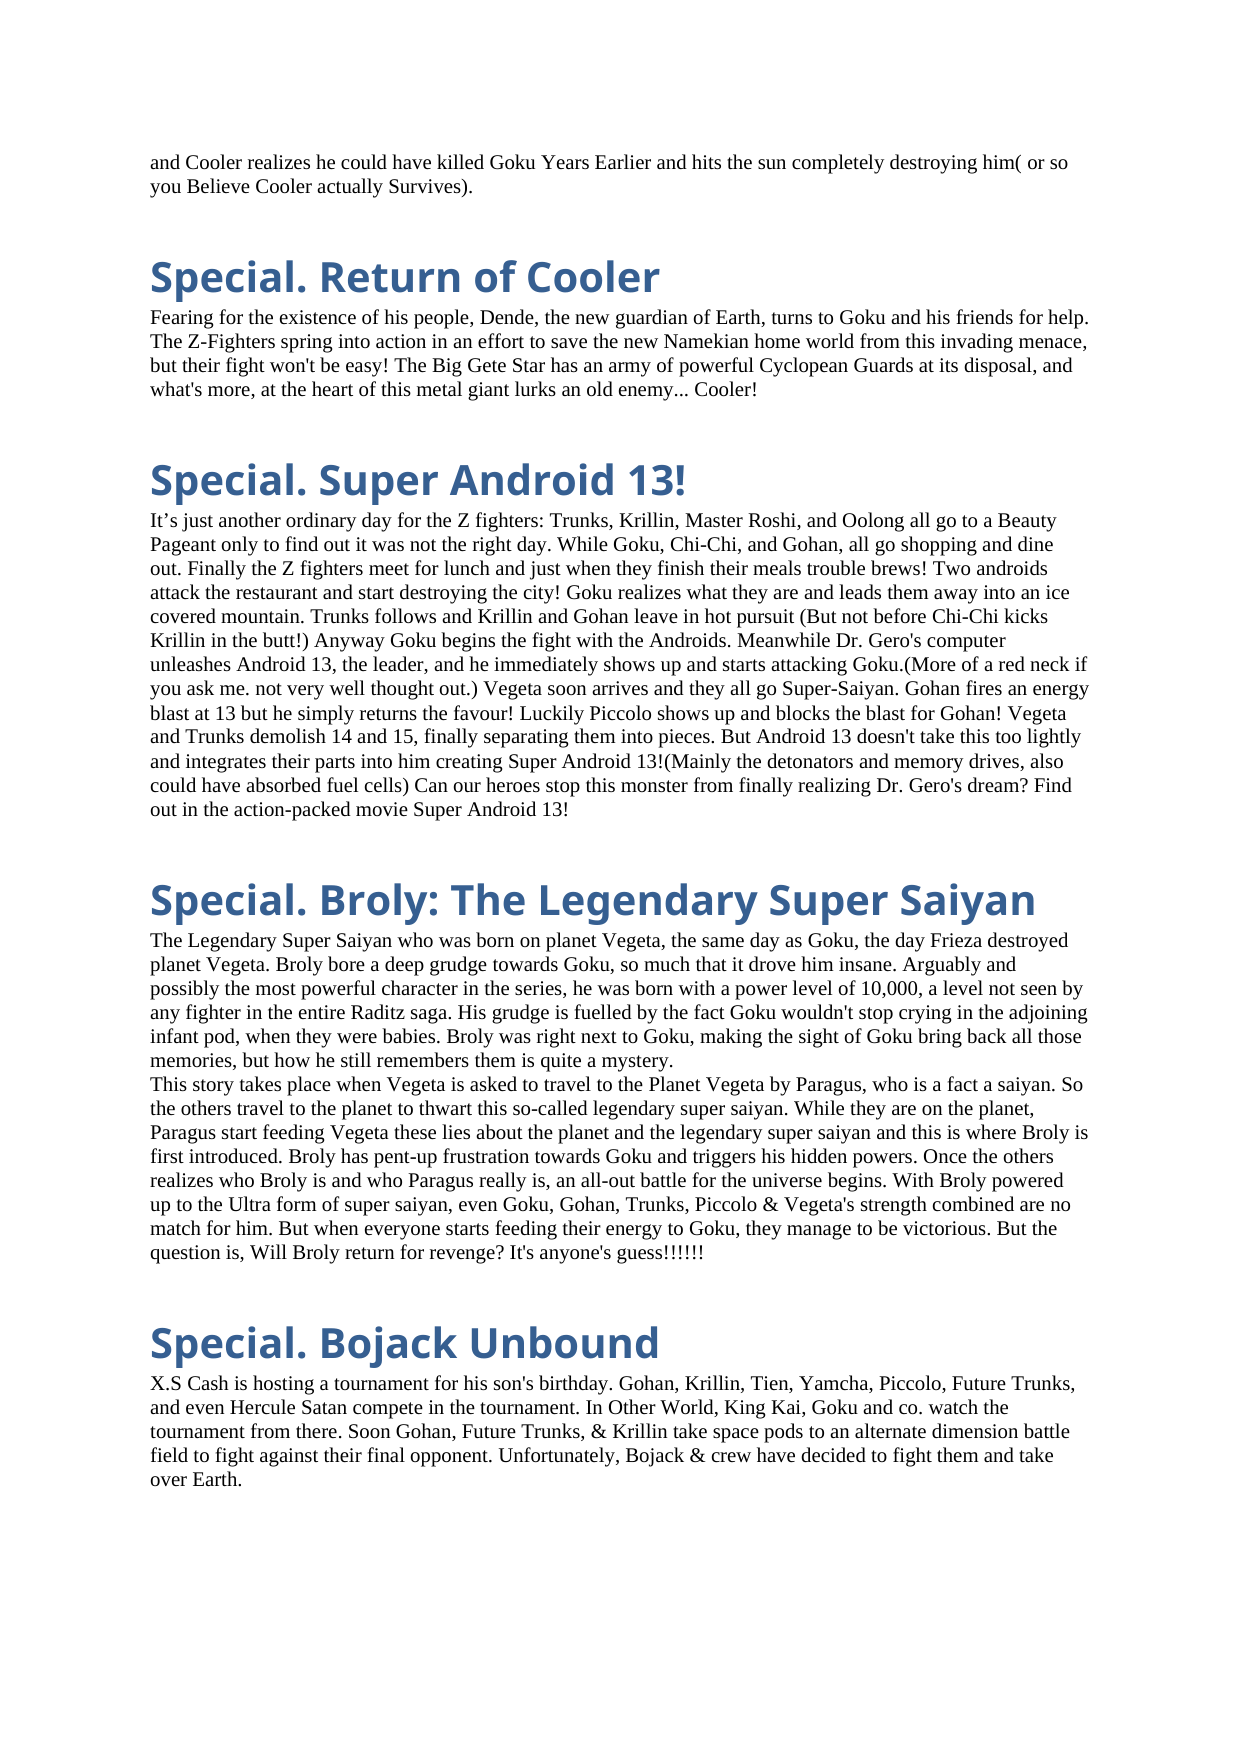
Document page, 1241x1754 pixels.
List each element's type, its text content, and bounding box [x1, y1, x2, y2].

subtitle Special. Broly: The Legendary Super Saiyan [150, 871, 1090, 927]
text The Legendary Super Saiyan who was born on planet Vegeta, the same day as Goku, the day Frieza destroyed planet Vegeta. Broly bore a deep grudge towards Goku, so much that it drove him insane. Arguably and possibly the most powerful character in the series, he was born with a power level of 10,000, a level not seen by any fighter in the entire Raditz saga. His grudge is fuelled by the fact Goku wouldn't stop crying in the adjoining infant pod, when they were babies. Broly was right next to Goku, making the sight of Goku bring back all those memories, but how he still remembers them is quite a mystery. This story takes place when Vegeta is asked to travel to the Planet Vegeta by Paragus, who is a fact a saiyan. So the others travel to the planet to thwart this so-called legendary super saiyan. While they are on the planet, Paragus start feeding Vegeta these lies about the planet and the legendary super saiyan and this is where Broly is first introduced. Broly has pent-up frustration towards Goku and triggers his hidden powers. Once the others realizes who Broly is and who Paragus really is, an all-out battle for the universe begins. With Broly powered up to the Ultra form of super saiyan, even Goku, Gohan, Trunks, Piccolo & Vegeta's strength combined are no match for him. But when everyone starts feeding their energy to Goku, they manage to be victorious. But the question is, Will Broly return for revenge? It's anyone's guess!!!!!! [150, 927, 1090, 1264]
text X.S Cash is hosting a tournament for his son's birthday. Gohan, Krillin, Tien, Yamcha, Piccolo, Future Trunks, and even Hercule Satan compete in the tournament. In Other World, King Kai, Goku and co. watch the tournament from there. Soon Gohan, Future Trunks, & Krillin take space pods to an alternate dimension battle field to fight against their final opponent. Unfortunately, Bojack & crew have decided to fight them and take over Earth. [150, 1371, 1090, 1491]
text It’s just another ordinary day for the Z fighters: Trunks, Krillin, Master Roshi, and Oolong all go to a Beauty Pageant only to find out it was not the right day. While Goku, Chi-Chi, and Gohan, all go shopping and dine out. Finally the Z fighters meet for lunch and just when they finish their meals trouble brews! Two androids attack the restaurant and start destroying the city! Goku realizes what they are and leads them away into an ice covered mountain. Trunks follows and Krillin and Gohan leave in hot pursuit (But not before Chi-Chi kicks Krillin in the butt!) Anyway Goku begins the fight with the Androids. Meanwhile Dr. Gero's computer unleashes Android 13, the leader, and he immediately shows up and starts attacking Goku.(More of a red neck if you ask me. not very well thought out.) Vegeta soon arrives and they all go Super-Saiyan. Gohan fires an energy blast at 13 but he simply returns the favour! Luckily Piccolo shows up and blocks the blast for Gohan! Vegeta and Trunks demolish 14 and 15, finally separating them into pieces. But Android 13 doesn't take this too lightly and integrates their parts into him creating Super Android 13!(Mainly the detonators and memory drives, also could have absorbed fuel cells) Can our heroes stop this monster from finally realizing Dr. Gero's dream? Find out in the action-packed movie Super Android 13! [150, 508, 1090, 821]
text Fearing for the existence of his people, Dende, the new guardian of Earth, turns to Goku and his friends for help. The Z-Fighters spring into action in an effort to save the new Namekian home world from this invading menace, but their fight won't be easy! The Big Gete Star has an army of powerful Cyclopean Guards at its disposal, and what's more, at the heart of this metal giant lurks an old enemy... Cooler! [150, 305, 1090, 401]
subtitle Special. Super Android 13! [150, 451, 1090, 508]
subtitle Special. Bojack Unbound [150, 1314, 1090, 1371]
subtitle Special. Return of Cooler [150, 248, 1090, 305]
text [150, 150, 1090, 198]
